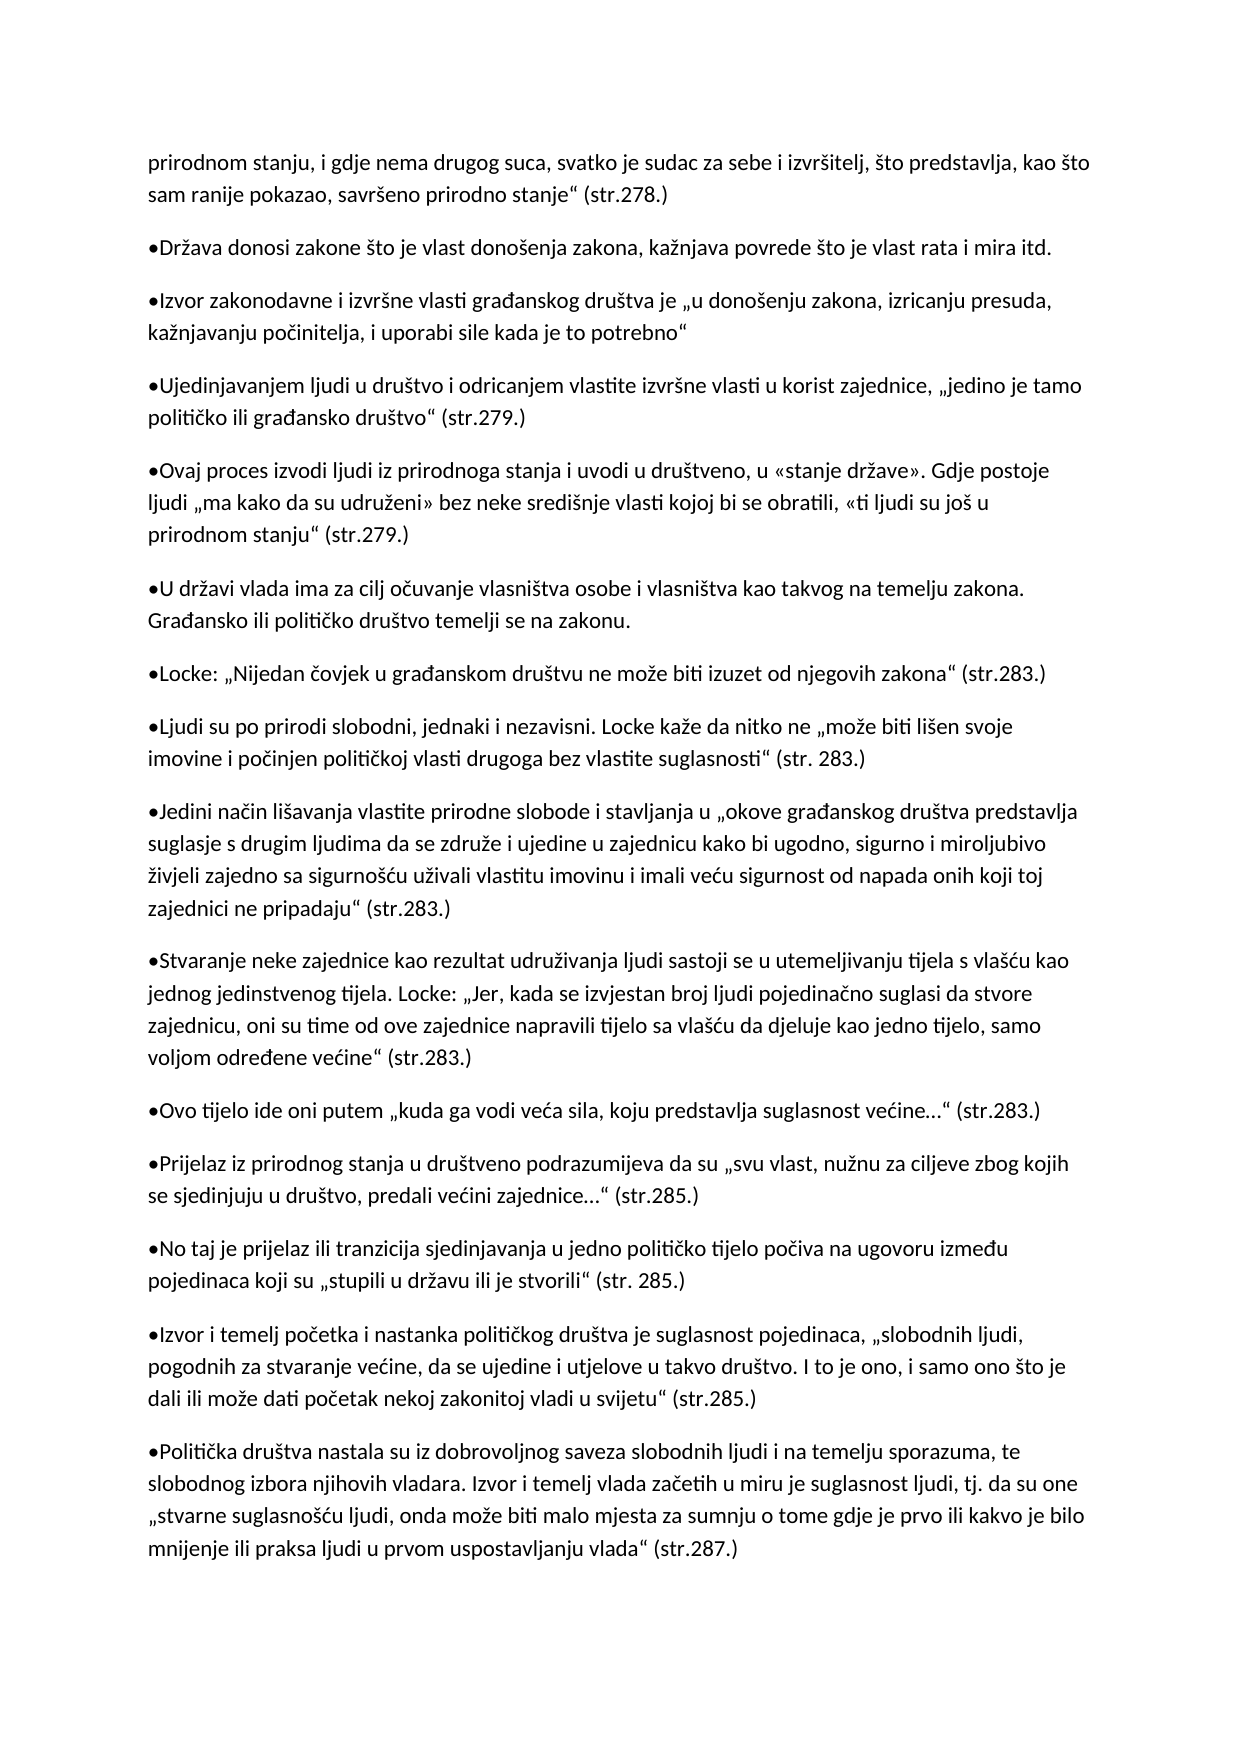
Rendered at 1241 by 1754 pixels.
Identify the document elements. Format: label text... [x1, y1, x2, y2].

text •U državi vlada ima za cilj očuvanje vlasništva osobe i vlasništva kao takvog na temelju zakona. Građansko ili političko društvo temelji se na zakonu. [148, 574, 1093, 634]
text •Ovo tijelo ide oni putem „kuda ga vodi veća sila, koju predstavlja suglasnost većine…“ (str.283.) [148, 1096, 1093, 1124]
text •Ovaj proces izvodi ljudi iz prirodnoga stanja i uvodi u društveno, u «stanje države». Gdje postoje ljudi „ma kako da su udruženi» bez neke središnje vlasti kojoj bi se obratili, «ti ljudi su još u prirodnom stanju“ (str.279.) [148, 456, 1093, 549]
text •Ujedinjavanjem ljudi u društvo i odricanjem vlastite izvršne vlasti u korist zajednice, „jedino je tamo političko ili građansko društvo“ (str.279.) [148, 371, 1093, 431]
text •No taj je prijelaz ili tranzicija sjedinjavanja u jedno političko tijelo počiva na ugovoru između pojedinaca koji su „stupili u državu ili je stvorili“ (str. 285.) [148, 1234, 1093, 1295]
text •Jedini način lišavanja vlastite prirodne slobode i stavljanja u „okove građanskog društva predstavlja suglasje s drugim ljudima da se združe i ujedine u zajednicu kako bi ugodno, sigurno i miroljubivo živjeli zajedno sa sigurnošću uživali vlastitu imovinu i imali veću sigurnost od napada onih koji toj zajednici ne pripadaju“ (str.283.) [148, 797, 1093, 922]
text •Izvor i temelj početka i nastanka političkog društva je suglasnost pojedinaca, „slobodnih ljudi, pogodnih za stvaranje većine, da se ujedine i utjelove u takvo društvo. I to je ono, i samo ono što je dali ili može dati početak nekoj zakonitoj vladi u svijetu“ (str.285.) [148, 1320, 1093, 1412]
text •Ljudi su po prirodi slobodni, jednaki i nezavisni. Locke kaže da nitko ne „može biti lišen svoje imovine i počinjen političkoj vlasti drugoga bez vlastite suglasnosti“ (str. 283.) [148, 712, 1093, 772]
text •Država donosi zakone što je vlast donošenja zakona, kažnjava povrede što je vlast rata i mira itd. [148, 233, 1093, 261]
text •Stvaranje neke zajednice kao rezultat udruživanja ljudi sastoji se u utemeljivanju tijela s vlašću kao jednog jedinstvenog tijela. Locke: „Jer, kada se izvjestan broj ljudi pojedinačno suglasi da stvore zajednicu, oni su time od ove zajednice napravili tijelo sa vlašću da djeluje kao jedno tijelo, samo voljom određene većine“ (str.283.) [148, 947, 1093, 1071]
text •Izvor zakonodavne i izvršne vlasti građanskog društva je „u donošenju zakona, izricanju presuda, kažnjavanju počinitelja, i uporabi sile kada je to potrebno“ [148, 286, 1093, 346]
text •Prijelaz iz prirodnog stanja u društveno podrazumijeva da su „svu vlast, nužnu za ciljeve zbog kojih se sjedinjuju u društvo, predali većini zajednice…“ (str.285.) [148, 1149, 1093, 1209]
text •Politička društva nastala su iz dobrovoljnog saveza slobodnih ljudi i na temelju sporazuma, te slobodnog izbora njihovih vladara. Izvor i temelj vlada začetih u miru je suglasnost ljudi, tj. da su one „stvarne suglasnošću ljudi, onda može biti malo mjesta za sumnju o tome gdje je prvo ili kakvo je bilo mnijenje ili praksa ljudi u prvom uspostavljanju vlada“ (str.287.) [148, 1437, 1093, 1562]
text •Locke: „Nijedan čovjek u građanskom društvu ne može biti izuzet od njegovih zakona“ (str.283.) [148, 659, 1093, 687]
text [148, 148, 1093, 208]
